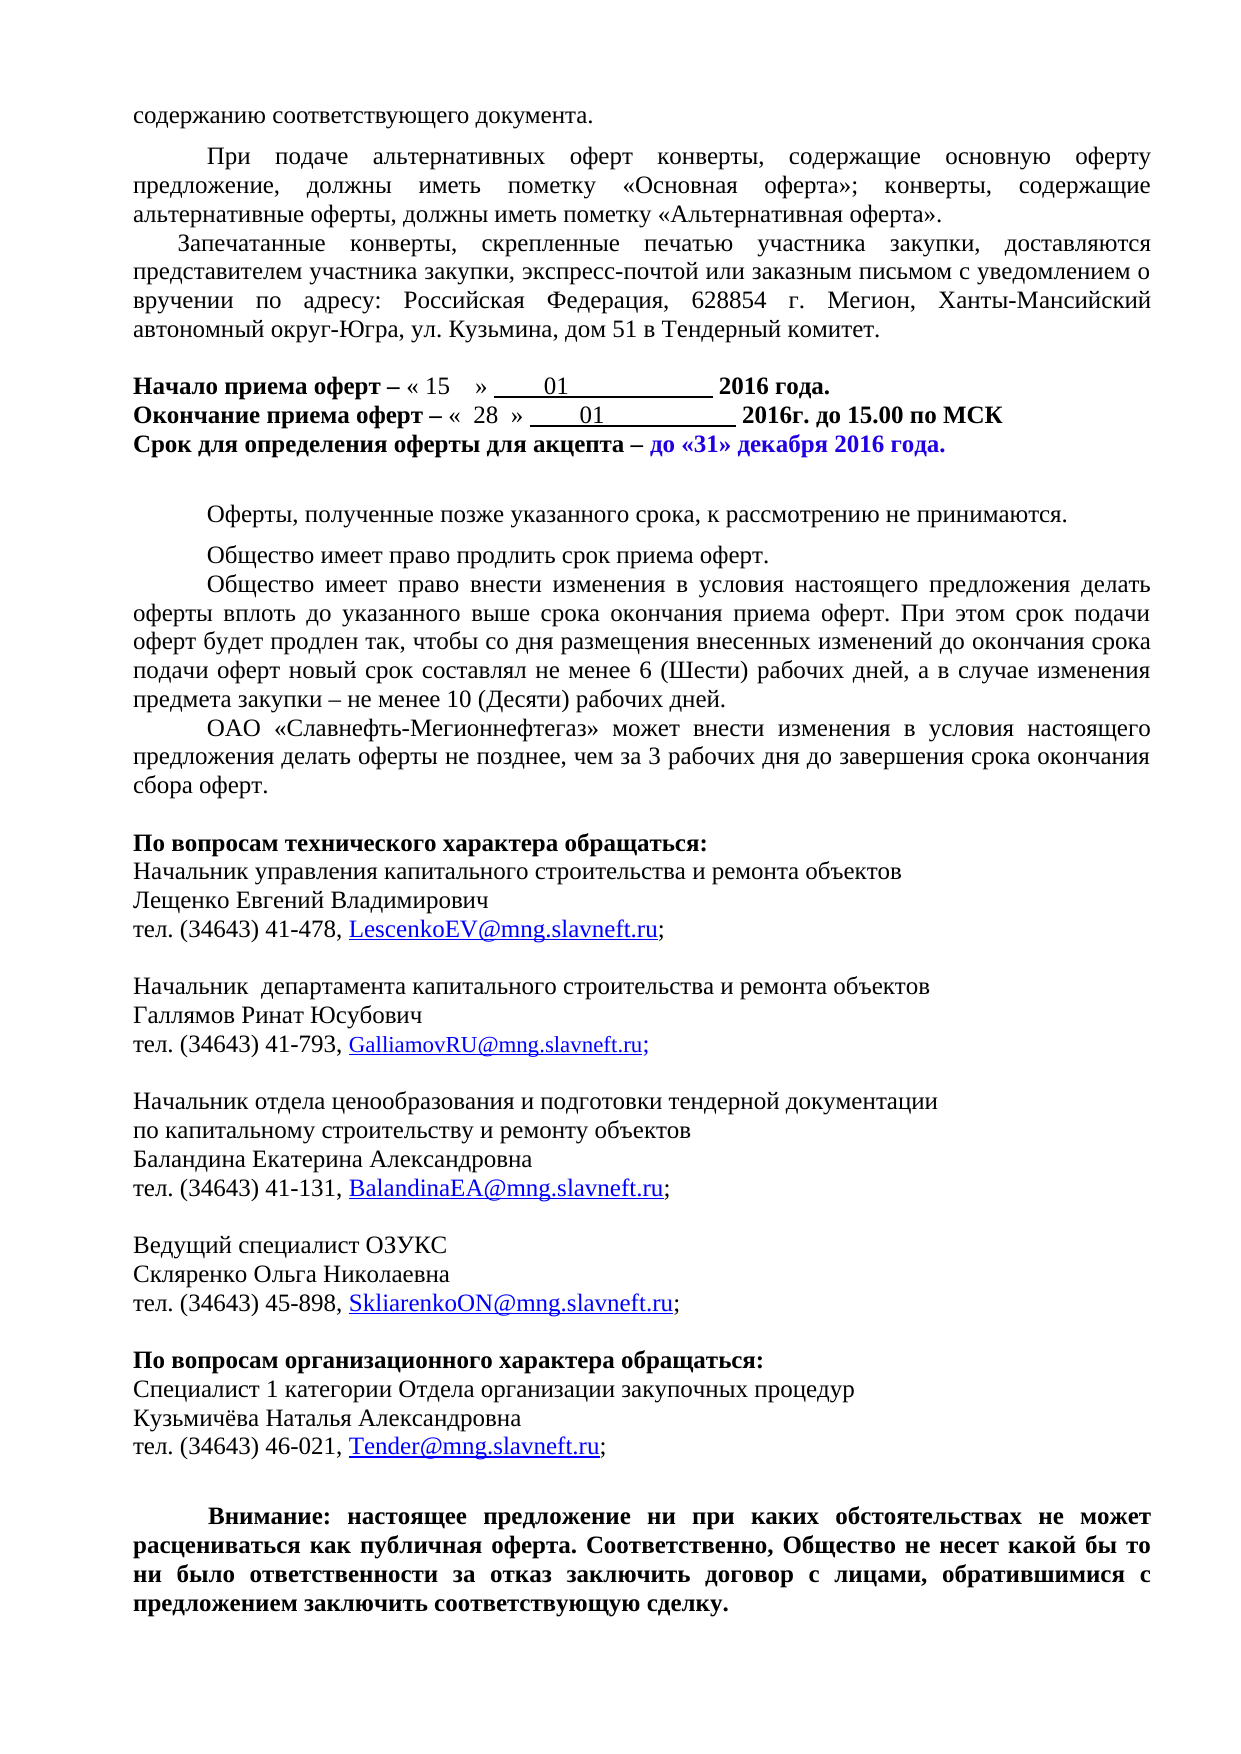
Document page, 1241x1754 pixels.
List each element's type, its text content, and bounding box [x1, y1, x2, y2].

text Начальник управления капитального строительства и ремонта объектов [133, 856, 1152, 885]
text По вопросам организационного характера обращаться: [133, 1345, 1152, 1374]
text Общество имеет право внести изменения в условия настоящего предложения делать оферты вплоть до указанного выше срока окончания приема оферт. При этом срок подачи оферт будет продлен так, чтобы со дня размещения внесенных изменений до окончания срока подачи оферт новый срок составлял не менее 6 (Шести) рабочих дней, а в случае изменения предмета закупки – не менее 10 (Десяти) рабочих дней. [133, 569, 1152, 713]
text тел. (34643) 41-131, BalandinaEA@mng.slavneft.ru; [133, 1173, 1152, 1201]
text Специалист 1 категории Отдела организации закупочных процедур [133, 1374, 1152, 1403]
text Галлямов Ринат Юсубович [133, 1000, 1152, 1029]
text Запечатанные конверты, скрепленные печатью участника закупки, доставляются представителем участника закупки, экспресс-почтой или заказным письмом с уведомлением о вручении по адресу: Российская Федерация, 628854 г. Мегион, Ханты-Мансийский автономный округ-Югра, ул. Кузьмина, дом 51 в Тендерный комитет. [133, 228, 1152, 343]
text Ведущий специалист ОЗУКС [133, 1230, 1152, 1259]
text по капитальному строительству и ремонту объектов [133, 1115, 1152, 1144]
text тел. (34643) 41-793, GalliamovRU@mng.slavneft.ru; [133, 1029, 1152, 1058]
text Кузьмичёва Наталья Александровна [133, 1403, 1152, 1431]
text По вопросам технического характера обращаться: [133, 828, 1152, 856]
text Оферты, полученные позже указанного срока, к рассмотрению не принимаются. [133, 499, 1152, 528]
text тел. (34643) 46-021, Tender@mng.slavneft.ru; [133, 1431, 1152, 1460]
text тел. (34643) 45-898, SkliarenkoON@mng.slavneft.ru; [133, 1288, 1152, 1316]
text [133, 100, 1152, 129]
text Лещенко Евгений Владимирович [133, 885, 1152, 914]
text тел. (34643) 41-478, LescenkoEV@mng.slavneft.ru; [133, 914, 1152, 943]
text Окончание приема оферт – « 28 » 01 2016г. до 15.00 по МСК [133, 400, 1152, 429]
text Начальник отдела ценообразования и подготовки тендерной документации [133, 1086, 1152, 1115]
text При подаче альтернативных оферт конверты, содержащие основную оферту предложение, должны иметь пометку «Основная оферта»; конверты, содержащие альтернативные оферты, должны иметь пометку «Альтернативная оферта». [133, 141, 1152, 228]
text Внимание: настоящее предложение ни при каких обстоятельствах не может расцениваться как публичная оферта. Соответственно, Общество не несет какой бы то ни было ответственности за отказ заключить договор с лицами, обратившимися с предложением заключить соответствующую сделку. [133, 1501, 1152, 1616]
text Начальник департамента капитального строительства и ремонта объектов [133, 971, 1152, 1000]
text Срок для определения оферты для акцепта – до «31» декабря 2016 года. [133, 429, 1152, 458]
text Начало приема оферт – « 15 » 01 2016 года. [133, 371, 1152, 400]
text ОАО «Славнефть-Мегионнефтегаз» может внести изменения в условия настоящего предложения делать оферты не позднее, чем за 3 рабочих дня до завершения срока окончания сбора оферт. [133, 713, 1152, 799]
text Баландина Екатерина Александровна [133, 1144, 1152, 1173]
text Скляренко Ольга Николаевна [133, 1259, 1152, 1288]
text Общество имеет право продлить срок приема оферт. [133, 540, 1152, 569]
